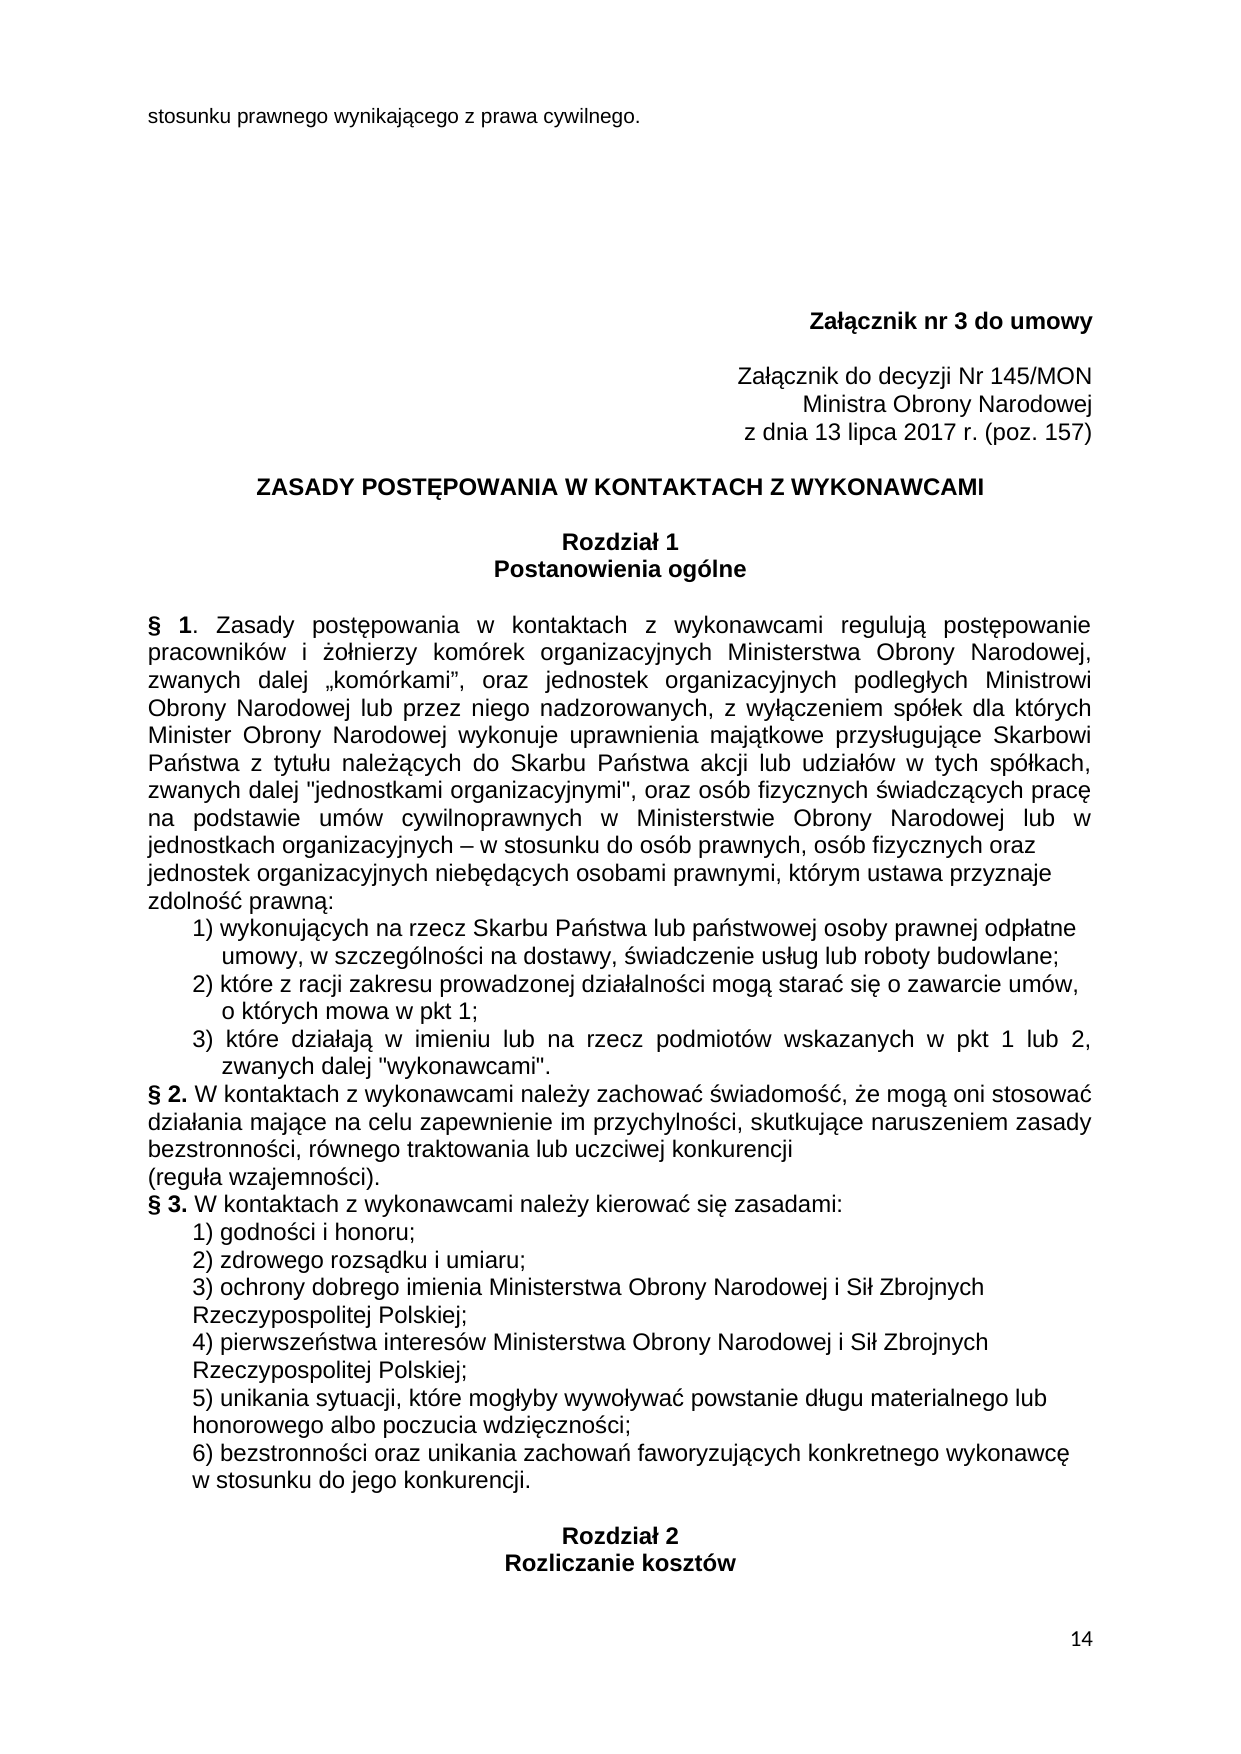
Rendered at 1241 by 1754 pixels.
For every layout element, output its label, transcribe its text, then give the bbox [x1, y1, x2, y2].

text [148, 103, 1093, 127]
text (reguła wzajemności). [148, 1163, 1093, 1190]
text jednostek organizacyjnych niebędących osobami prawnymi, którym ustawa przyznaje [148, 859, 1093, 887]
text 5) unikania sytuacji, które mogłyby wywoływać powstanie długu materialnego lub [192, 1383, 1093, 1411]
text umowy, w szczególności na dostawy, świadczenie usług lub roboty budowlane; [221, 942, 1093, 969]
text 3) ochrony dobrego imienia Ministerstwa Obrony Narodowej i Sił Zbrojnych [148, 1273, 1093, 1301]
text Rozdział 1 [148, 528, 1093, 555]
text § 3. W kontaktach z wykonawcami należy kierować się zasadami: [148, 1190, 1093, 1218]
text ZASADY POSTĘPOWANIA W KONTAKTACH Z WYKONAWCAMI [148, 473, 1093, 500]
text Rozliczanie kosztów [148, 1549, 1093, 1577]
text 4) pierwszeństwa interesów Ministerstwa Obrony Narodowej i Sił Zbrojnych [192, 1328, 1093, 1356]
text zdolność prawną: [148, 887, 1093, 914]
text o których mowa w pkt 1; [221, 997, 1093, 1025]
text Ministra Obrony Narodowej [148, 390, 1093, 417]
text 2) które z racji zakresu prowadzonej działalności mogą starać się o zawarcie umów, [192, 969, 1093, 997]
text Załącznik nr 3 do umowy [148, 307, 1093, 334]
text § 1. Zasady postępowania w kontaktach z wykonawcami regulują postępowanie pracowników i żołnierzy komórek organizacyjnych Ministerstwa Obrony Narodowej, zwanych dalej „komórkami”, oraz jednostek organizacyjnych podległych Ministrowi Obrony Narodowej lub przez niego nadzorowanych, z wyłączeniem spółek dla których Minister Obrony Narodowej wykonuje uprawnienia majątkowe przysługujące Skarbowi Państwa z tytułu należących do Skarbu Państwa akcji lub udziałów w tych spółkach, zwanych dalej "jednostkami organizacyjnymi", oraz osób fizycznych świadczących pracę na podstawie umów cywilnoprawnych w Ministerstwie Obrony Narodowej lub w jednostkach organizacyjnych – w stosunku do osób prawnych, osób fizycznych oraz [148, 611, 1093, 859]
text 3) które działają w imieniu lub na rzecz podmiotów wskazanych w pkt 1 lub 2, zwanych dalej "wykonawcami". [192, 1025, 1093, 1080]
text Rzeczypospolitej Polskiej; [192, 1356, 1093, 1383]
text 2) zdrowego rozsądku i umiaru; [192, 1246, 1093, 1273]
text 6) bezstronności oraz unikania zachowań faworyzujących konkretnego wykonawcę [192, 1439, 1093, 1466]
text Rzeczypospolitej Polskiej; [192, 1301, 1093, 1328]
text Rozdział 2 [148, 1522, 1093, 1549]
text § 2. W kontaktach z wykonawcami należy zachować świadomość, że mogą oni stosować działania mające na celu zapewnienie im przychylności, skutkujące naruszeniem zasady bezstronności, równego traktowania lub uczciwej konkurencji [148, 1080, 1093, 1163]
text w stosunku do jego konkurencji. [192, 1466, 1093, 1494]
text Załącznik do decyzji Nr 145/MON [148, 362, 1093, 390]
text 1) wykonujących na rzecz Skarbu Państwa lub państwowej osoby prawnej odpłatne [192, 914, 1093, 942]
text Postanowienia ogólne [148, 555, 1093, 583]
text z dnia 13 lipca 2017 r. (poz. 157) [148, 417, 1093, 445]
text 1) godności i honoru; [192, 1218, 1093, 1246]
text honorowego albo poczucia wdzięczności; [192, 1411, 1093, 1439]
